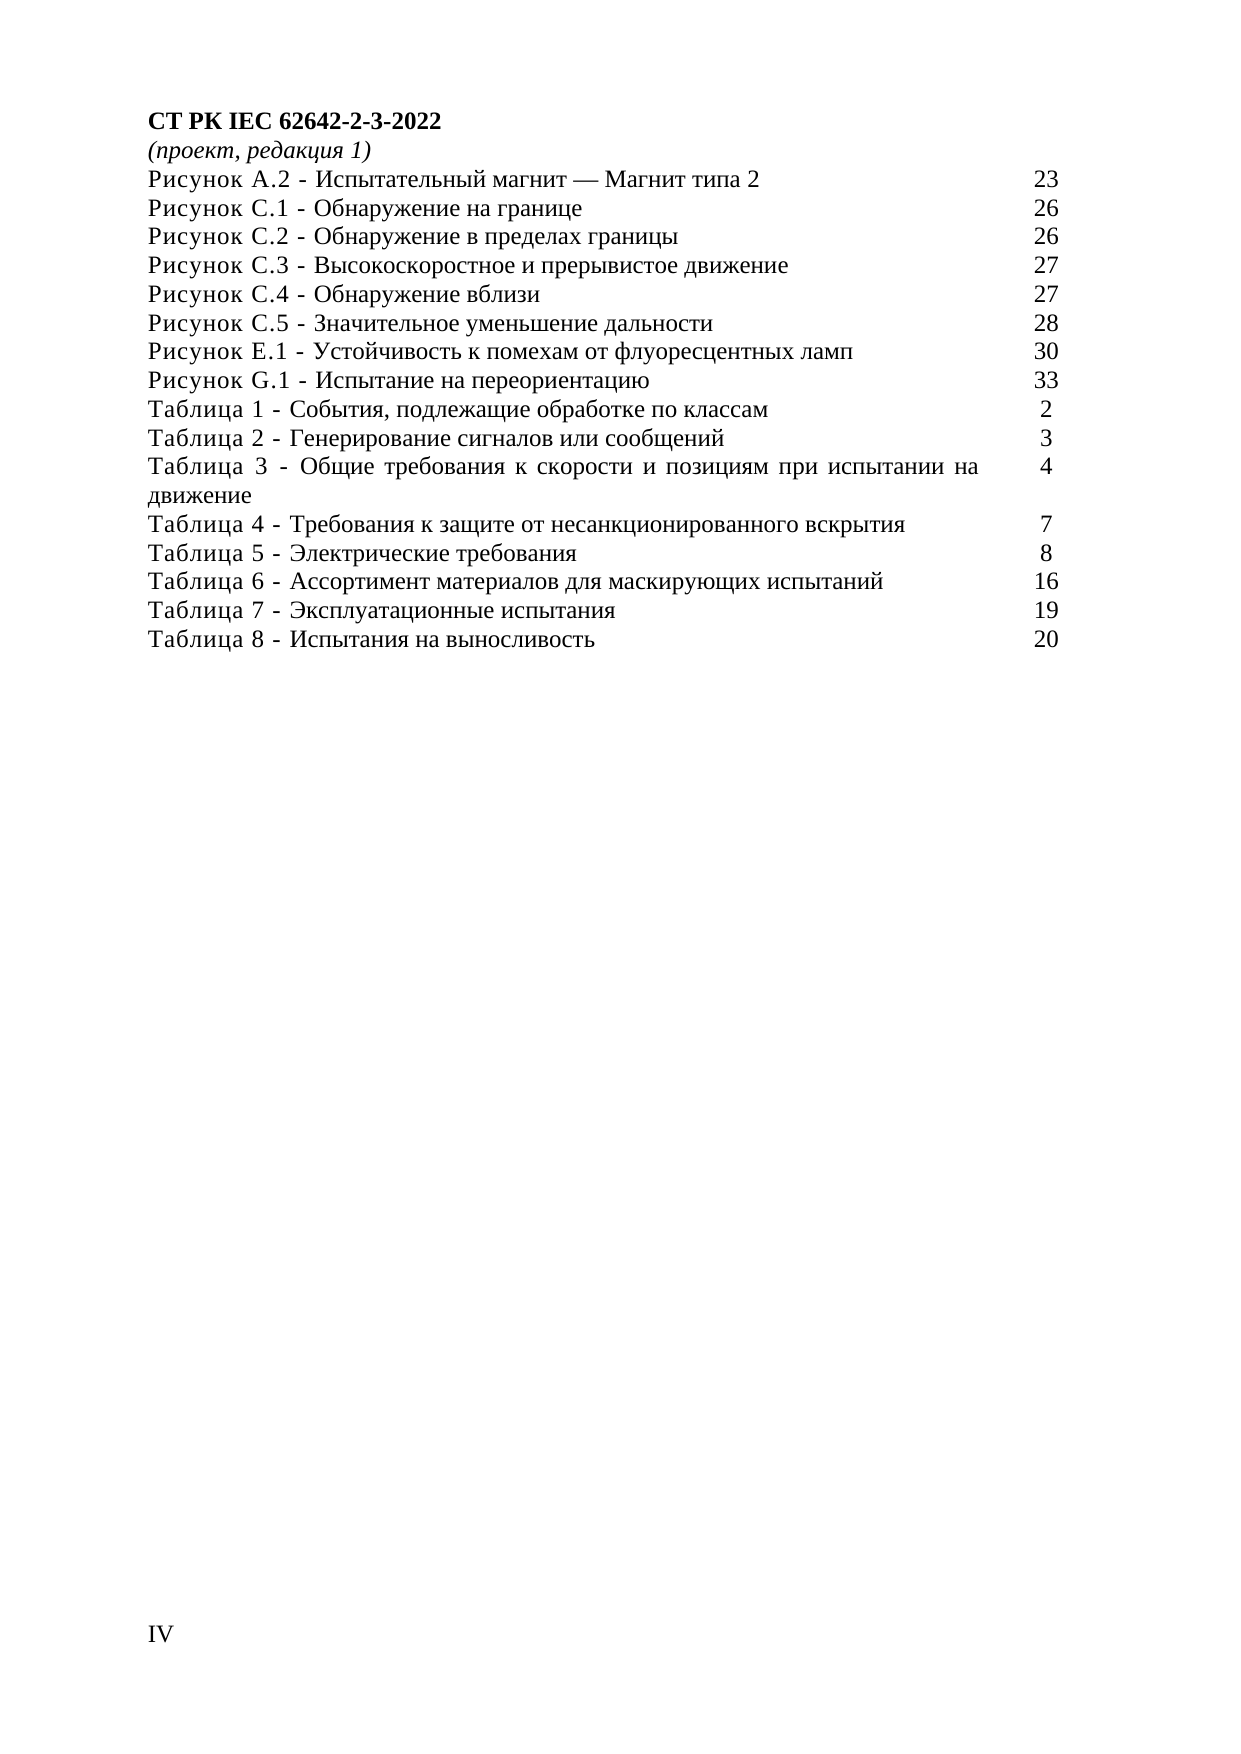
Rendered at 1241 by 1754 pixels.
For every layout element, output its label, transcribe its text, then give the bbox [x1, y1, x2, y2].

table_cell 4 [991, 451, 1101, 509]
table_cell 30 [991, 336, 1101, 365]
table_cell 26 [991, 221, 1101, 250]
table_cell Рисунок E.1 - Устойчивость к помехам от флуоресцентных ламп [136, 336, 991, 365]
table_cell Таблица 8 - Испытания на выносливость [136, 624, 991, 653]
table_cell 27 [991, 279, 1101, 308]
table_cell Таблица 4 - Требования к защите от несанкционированного вскрытия [136, 509, 991, 538]
table_cell 26 [991, 193, 1101, 221]
table_cell Рисунок C.2 - Обнаружение в пределах границы [136, 221, 991, 250]
table_cell Таблица 6 - Ассортимент материалов для маскирующих испытаний [136, 566, 991, 595]
table_cell 3 [991, 423, 1101, 451]
table_cell 7 [991, 509, 1101, 538]
table_cell Таблица 7 - Эксплуатационные испытания [136, 595, 991, 624]
table_cell Таблица 5 - Электрические требования [136, 538, 991, 566]
table_cell Рисунок C.5 - Значительное уменьшение дальности [136, 308, 991, 336]
table_cell 23 [991, 164, 1101, 193]
table_cell Рисунок A.2 - Испытательный магнит — Магнит типа 2 [136, 164, 991, 193]
table_cell Таблица 3 - Общие требования к скорости и позициям при испытании на движение [136, 451, 991, 509]
table_cell 2 [991, 394, 1101, 423]
table_cell 19 [991, 595, 1101, 624]
table_cell Рисунок C.1 - Обнаружение на границе [136, 193, 991, 221]
table_cell Рисунок C.4 - Обнаружение вблизи [136, 279, 991, 308]
table_cell Рисунок C.3 - Высокоскоростное и прерывистое движение [136, 250, 991, 279]
table_cell Рисунок G.1 - Испытание на переориентацию [136, 365, 991, 394]
table_cell 27 [991, 250, 1101, 279]
table_cell 20 [991, 624, 1101, 653]
table_cell 33 [991, 365, 1101, 394]
table_cell 8 [991, 538, 1101, 566]
table_cell Таблица 2 - Генерирование сигналов или сообщений [136, 423, 991, 451]
table_cell 28 [991, 308, 1101, 336]
table_cell 16 [991, 566, 1101, 595]
table_cell Таблица 1 - События, подлежащие обработке по классам [136, 394, 991, 423]
